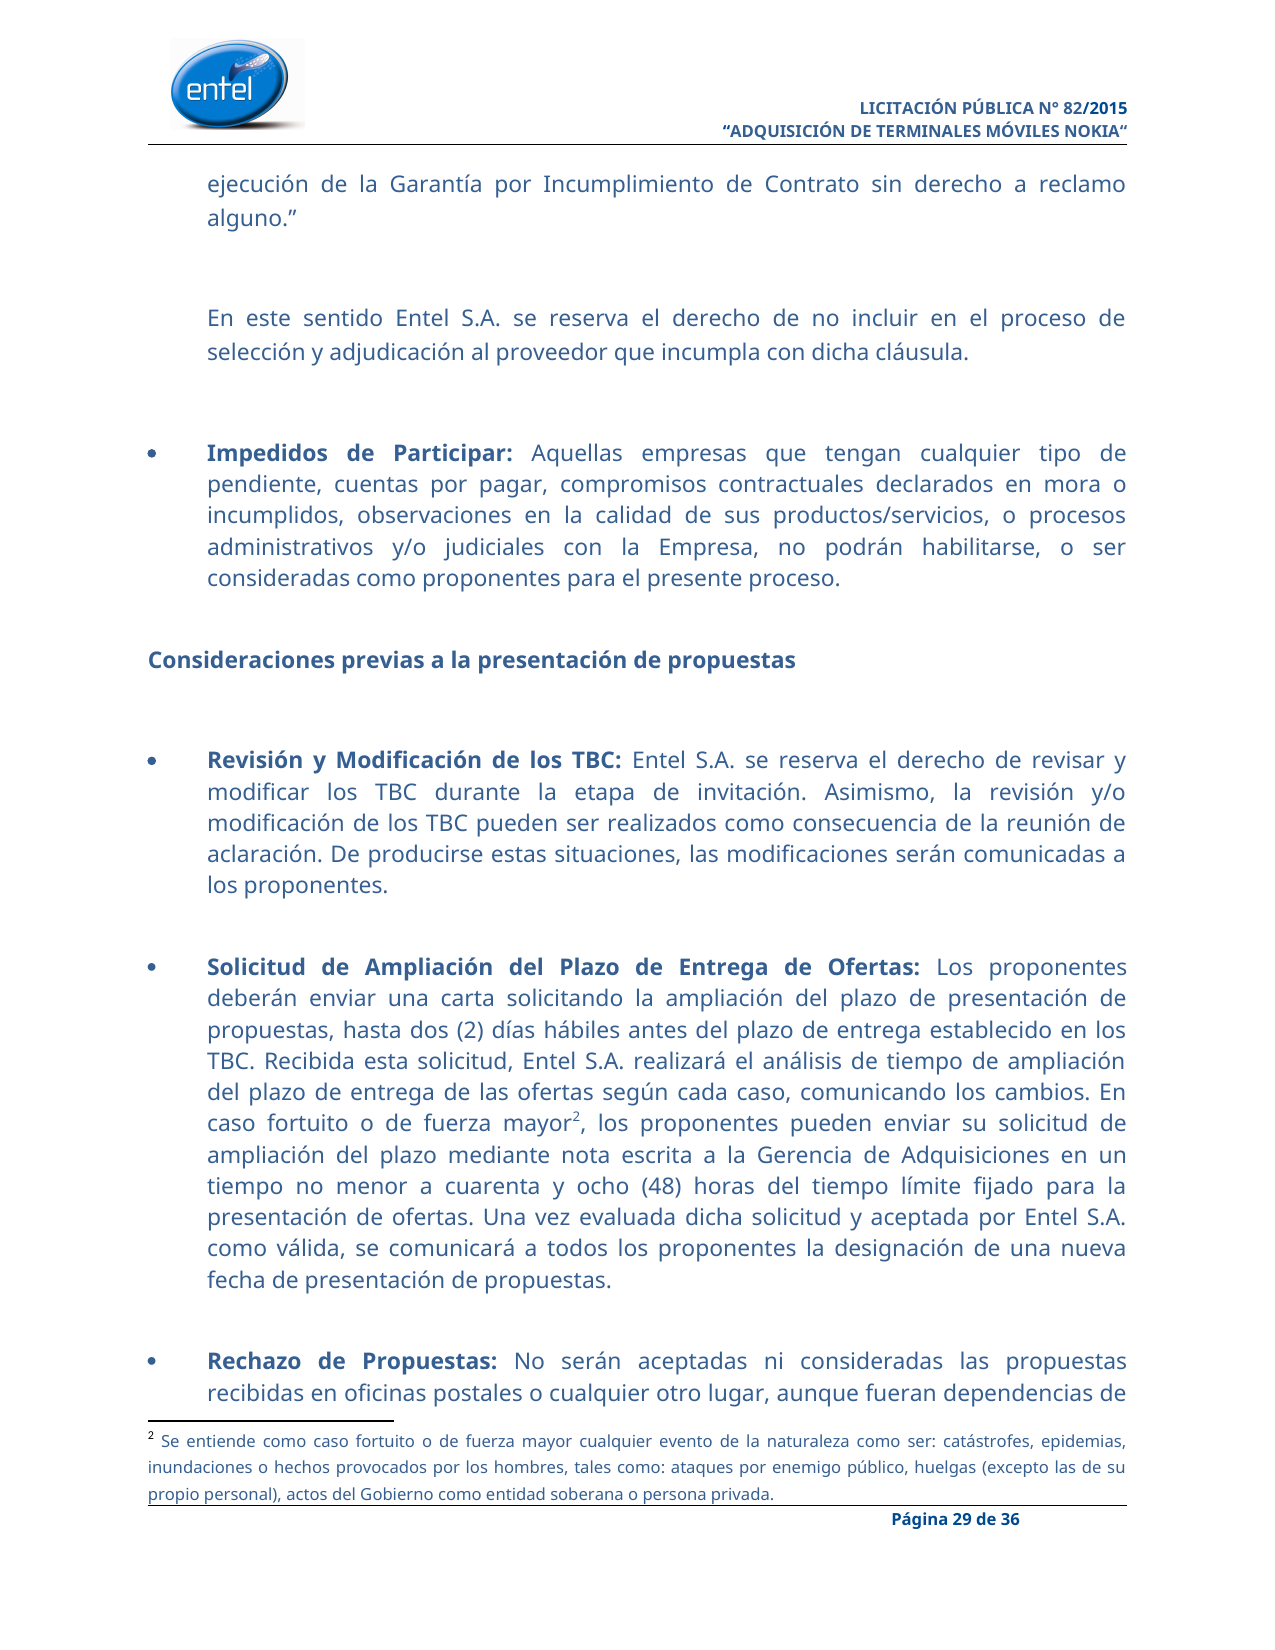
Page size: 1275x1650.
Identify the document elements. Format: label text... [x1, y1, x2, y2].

list Solicitud de Ampliación del Plazo de Entrega de Ofertas: Los proponentes deberán enviar una carta solicitando la ampliación del plazo de presentación de propuestas, hasta dos (2) días hábiles antes del plazo de entrega establecido en los TBC. Recibida esta solicitud, Entel S.A. realizará el análisis de tiempo de ampliación del plazo de entrega de las ofertas según cada caso, comunicando los cambios. En caso fortuito o de fuerza mayor, los proponentes pueden enviar su solicitud de ampliación del plazo mediante nota escrita a la Gerencia de Adquisiciones en un tiempo no menor a cuarenta y ocho (48) horas del tiempo límite fijado para la presentación de ofertas. Una vez evaluada dicha solicitud y aceptada por Entel S.A. como válida, se comunicará a todos los proponentes la designación de una nueva fecha de presentación de propuestas. [148, 951, 1127, 1295]
picture [170, 38, 305, 130]
text Consideraciones previas a la presentación de propuestas [148, 644, 1127, 675]
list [148, 1345, 1127, 1408]
text En este sentido Entel S.A. se reserva el derecho de no incluir en el proceso de selección y adjudicación al proveedor que incumpla con dicha cláusula. [207, 302, 1127, 367]
list Revisión y Modificación de los TBC: Entel S.A. se reserva el derecho de revisar y modificar los TBC durante la etapa de invitación. Asimismo, la revisión y/o modificación de los TBC pueden ser realizados como consecuencia de la reunión de aclaración. De producirse estas situaciones, las modificaciones serán comunicadas a los proponentes. [148, 744, 1127, 901]
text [207, 168, 1127, 233]
list Impedidos de Participar: Aquellas empresas que tengan cualquier tipo de pendiente, cuentas por pagar, compromisos contractuales declarados en mora o incumplidos, observaciones en la calidad de sus productos/servicios, o procesos administrativos y/o judiciales con la Empresa, no podrán habilitarse, o ser consideradas como proponentes para el presente proceso. [148, 437, 1127, 593]
